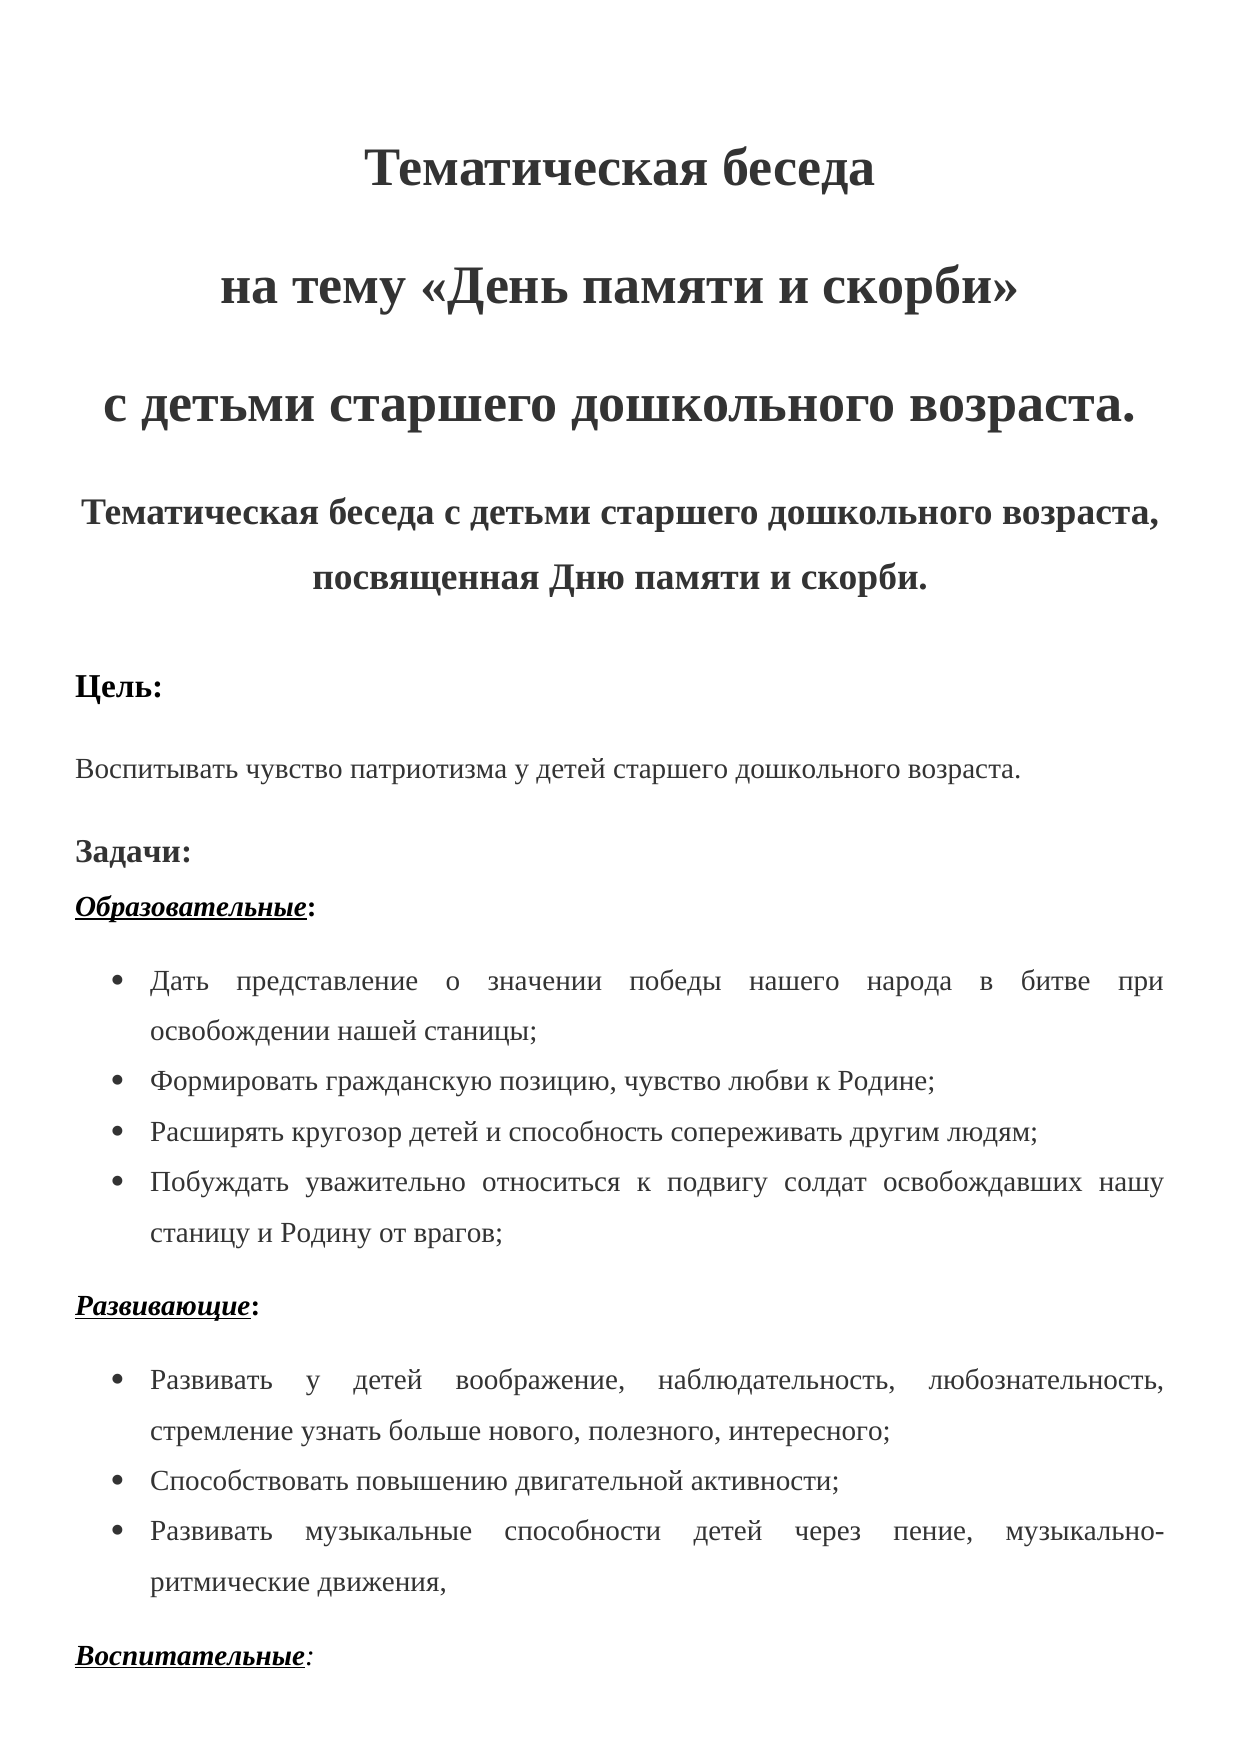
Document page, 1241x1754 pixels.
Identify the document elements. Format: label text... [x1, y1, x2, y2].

text Воспитательные: [75, 1638, 1165, 1671]
text Тематическая беседа [75, 134, 1165, 197]
list Побуждать уважительно относиться к подвигу солдат освобождавших нашу станицу и Родину от врагов; [112, 1164, 1165, 1248]
text Образовательные: [75, 889, 1165, 923]
text Задачи: [75, 832, 1165, 870]
list Расширять кругозор детей и способность сопереживать другим людям; [112, 1114, 1165, 1148]
list Развивать музыкальные способности детей через пение, музыкально-ритмические движения, [112, 1513, 1165, 1597]
list Дать представление о значении победы нашего народа в битве при освобождении нашей станицы; [112, 963, 1165, 1047]
text на тему «День памяти и скорби» [75, 253, 1165, 315]
text Развивающие: [75, 1288, 1165, 1322]
text Тематическая беседа с детьми старшего дошкольного возраста, посвященная Дню памяти и скорби. [75, 490, 1165, 597]
list Формировать гражданскую позицию, чувство любви к Родине; [112, 1063, 1165, 1097]
list Способствовать повышению двигательной активности; [112, 1463, 1165, 1497]
list Развивать у детей воображение, наблюдательность, любознательность, стремление узнать больше нового, полезного, интересного; [112, 1362, 1165, 1446]
text Воспитывать чувство патриотизма у детей старшего дошкольного возраста. [75, 751, 1165, 785]
text с детьми старшего дошкольного возраста. [75, 371, 1165, 433]
text Цель: [75, 666, 1165, 704]
